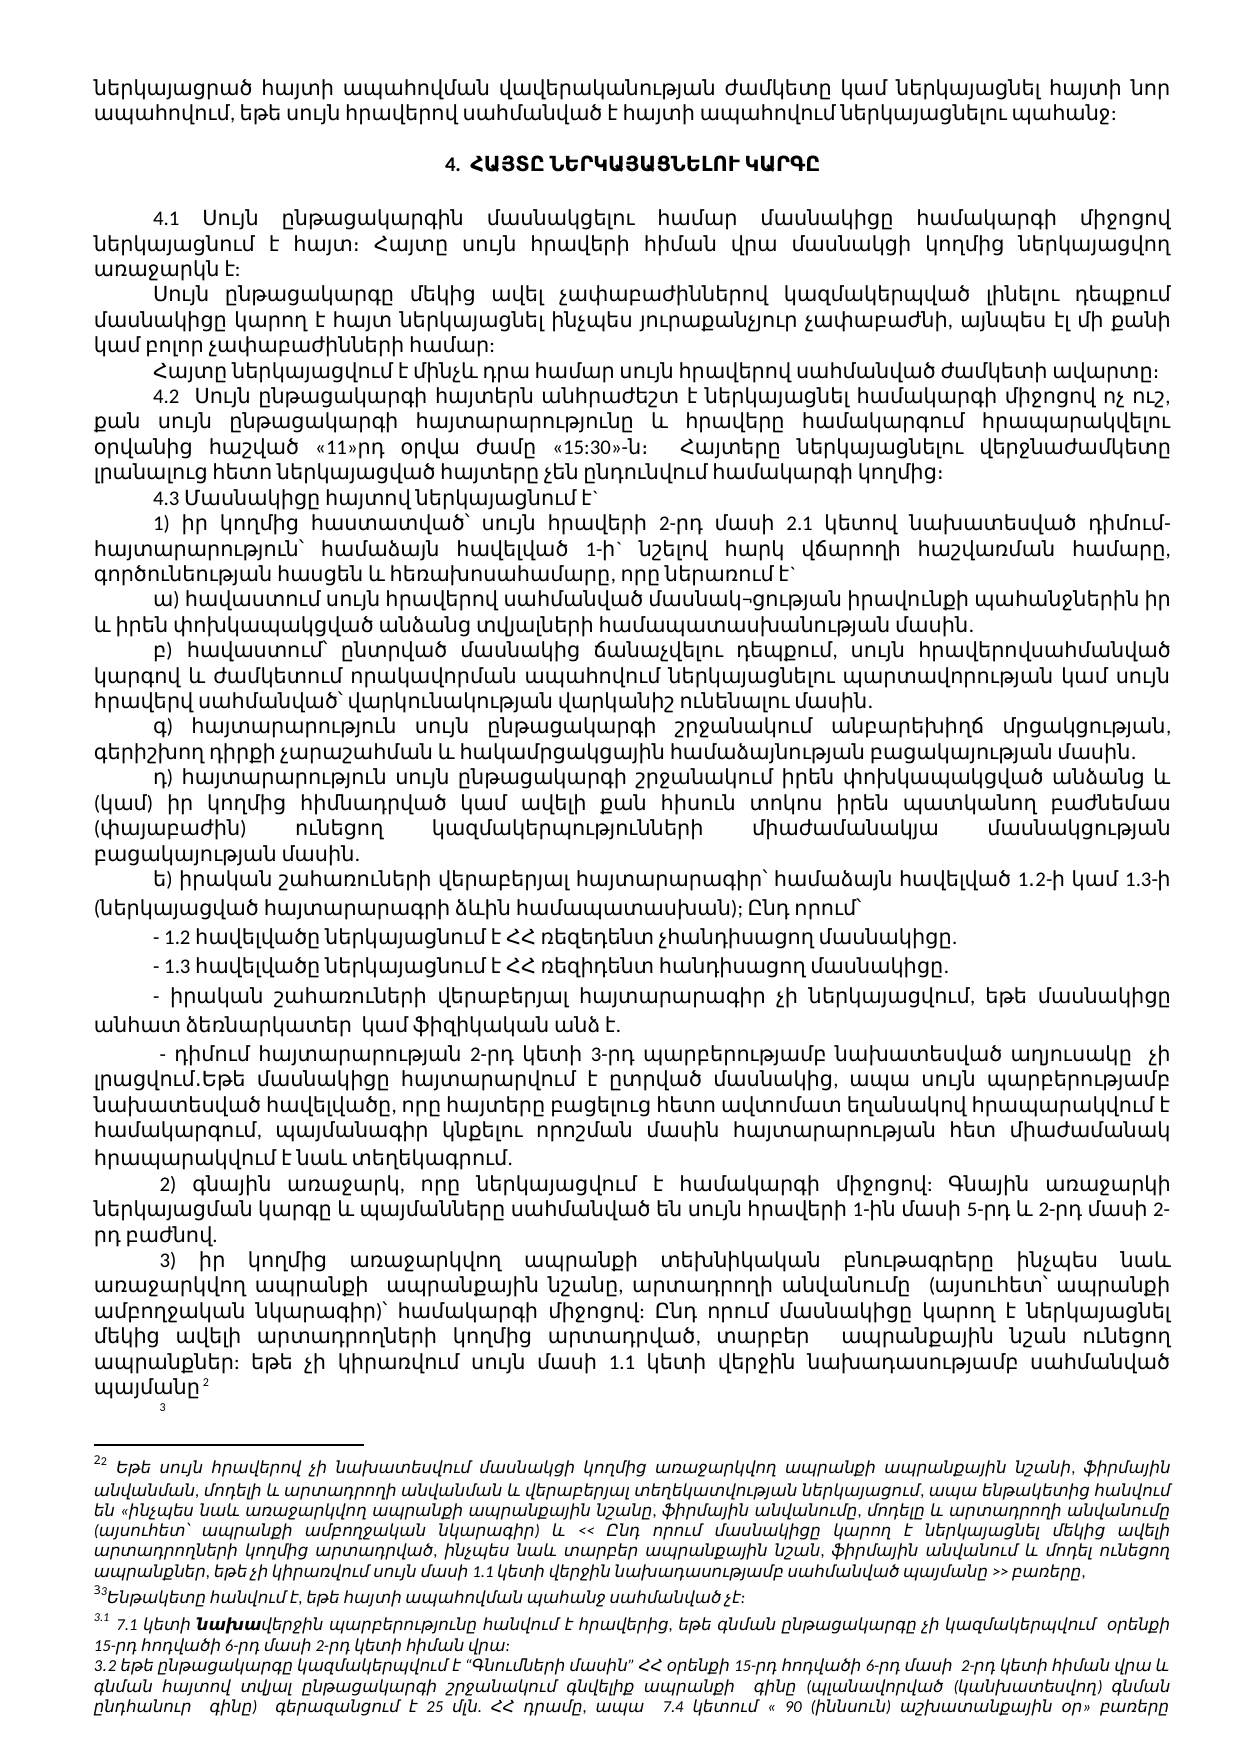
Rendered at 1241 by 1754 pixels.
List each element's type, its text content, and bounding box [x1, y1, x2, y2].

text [94, 75, 1171, 126]
text դ) հայտարարություն սույն ընթացակարգի շրջանակում իրեն փոխկապակցված անձանց և (կամ) իր կողմից հիմնադրված կամ ավելի քան հիսուն տոկոս իրեն պատկանող բաժնեմաս (փայաբաժին) ունեցող կազմակերպությունների միաժամանակյա մասնակցության բացակայության մասին. [94, 764, 1171, 866]
text - իրական շահառուների վերաբերյալ հայտարարագիր չի ներկայացվում, եթե մասնակիցը անհատ ձեռնարկատեր կամ ֆիզիկական անձ է. [94, 983, 1171, 1037]
text 3 [94, 1400, 1171, 1425]
text ա) հավաստում սույն հրավերով սահմանված մասնակ¬ցության իրավունքի պահանջներին իր և իրեն փոխկապակցված անձանց տվյալների համապատասխանության մասին. [94, 587, 1171, 637]
text 4.3 Մասնակիցը հայտով ներկայացնում է` [94, 485, 1171, 510]
text 4.1 Սույն ընթացակարգին մասնակցելու համար մասնակիցը համակարգի միջոցով ներկայացնում է հայտ։ Հայտը սույն հրավերի հիման վրա մասնակցի կողմից ներկայացվող առաջարկն է: [94, 205, 1171, 282]
text 2) գնային առաջարկ, որը ներկայացվում է համակարգի միջոցով: Գնային առաջարկի ներկայացման կարգը և պայմանները սահմանված են սույն հրավերի 1-ին մասի 5-րդ և 2-րդ մասի 2-րդ բաժնով. [94, 1171, 1171, 1247]
text 1) իր կողմից հաստատված՝ սույն հրավերի 2-րդ մասի 2.1 կետով նախատեսված դիմում-հայտարարություն՝ համաձայն հավելված 1-ի` նշելով հարկ վճարողի հաշվառման համարը, գործունեության հասցեն և հեռախոսահամարը, որը ներառում է` [94, 510, 1171, 587]
text 4.2 Սույն ընթացակարգի հայտերն անհրաժեշտ է ներկայացնել համակարգի միջոցով ոչ ուշ, քան սույն ընթացակարգի հայտարարությունը և հրավերը համակարգում հրապարակվելու օրվանից հաշված «11»րդ օրվա ժամը «15:30»-ն։ Հայտերը ներկայացնելու վերջնաժամկետը լրանալուց հետո ներկայացված հայտերը չեն ընդունվում համակարգի կողմից։ [94, 383, 1171, 485]
text - 1.3 հավելվածը ներկայացնում է ՀՀ ռեզիդենտ հանդիսացող մասնակիցը. [94, 954, 1171, 979]
text Սույն ընթացակարգը մեկից ավել չափաբաժիններով կազմակերպված լինելու դեպքում մասնակիցը կարող է հայտ ներկայացնել ինչպես յուրաքանչյուր չափաբաժնի, այնպես էլ մի քանի կամ բոլոր չափաբաժինների համար: [94, 282, 1171, 358]
text Հայտը ներկայացվում է մինչև դրա համար սույն հրավերով սահմանված ժամկետի ավարտը։ [94, 358, 1171, 383]
text ե) իրական շահառուների վերաբերյալ հայտարարագիր՝ համաձայն հավելված 1․2-ի կամ 1.3-ի (ներկայացված հայտարարագրի ձևին համապատասխան); Ընդ որում՝ [94, 866, 1171, 921]
text 4. ՀԱՅՏԸ ՆԵՐԿԱՅԱՑՆԵԼՈՒ ԿԱՐԳԸ [94, 151, 1171, 177]
text - 1.2 հավելվածը ներկայացնում է ՀՀ ռեզեդենտ չհանդիսացող մասնակիցը. [94, 924, 1171, 950]
text - դիմում հայտարարության 2-րդ կետի 3-րդ պարբերությամբ նախատեսված աղյուսակը չի լրացվում․Եթե մասնակիցը հայտարարվում է ըտրված մասնակից, ապա սույն պարբերությամբ նախատեսված հավելվածը, որը հայտերը բացելուց հետո ավտոմատ եղանակով հրապարակվում է համակարգում, պայմանագիր կնքելու որոշման մասին հայտարարության հետ միաժամանակ հրապարակվում է նաև տեղեկագրում. [94, 1041, 1171, 1171]
text բ) հավաստում՝ ընտրված մասնակից ճանաչվելու դեպքում, սույն հրավերովսահմանված կարգով և ժամկետում որակավորման ապահովում ներկայացնելու պարտավորության կամ սույն հրավերվ սահմանված՝ վարկունակության վարկանիշ ունենալու մասին. [94, 637, 1171, 714]
text 3) իր կողմից առաջարկվող ապրանքի տեխնիկական բնութագրերը ինչպես նաև առաջարկվող ապրանքի ապրանքային նշանը, արտադրողի անվանումը (այսուհետ՝ ապրանքի ամբողջական նկարագիր)՝ համակարգի միջոցով: Ընդ որում մասնակիցը կարող է ներկայացնել մեկից ավելի արտադրողների կողմից արտադրված, տարբեր ապրանքային նշան ունեցող ապրանքներ: եթե չի կիրառվում սույն մասի 1.1 կետի վերջին նախադասությամբ սահմանված պայմանը 2 [94, 1247, 1171, 1400]
text գ) հայտարարություն սույն ընթացակարգի շրջանակում անբարեխիղճ մրցակցության, գերիշխող դիրքի չարաշահման և հակամրցակցային համաձայնության բացակայության մասին. [94, 714, 1171, 764]
